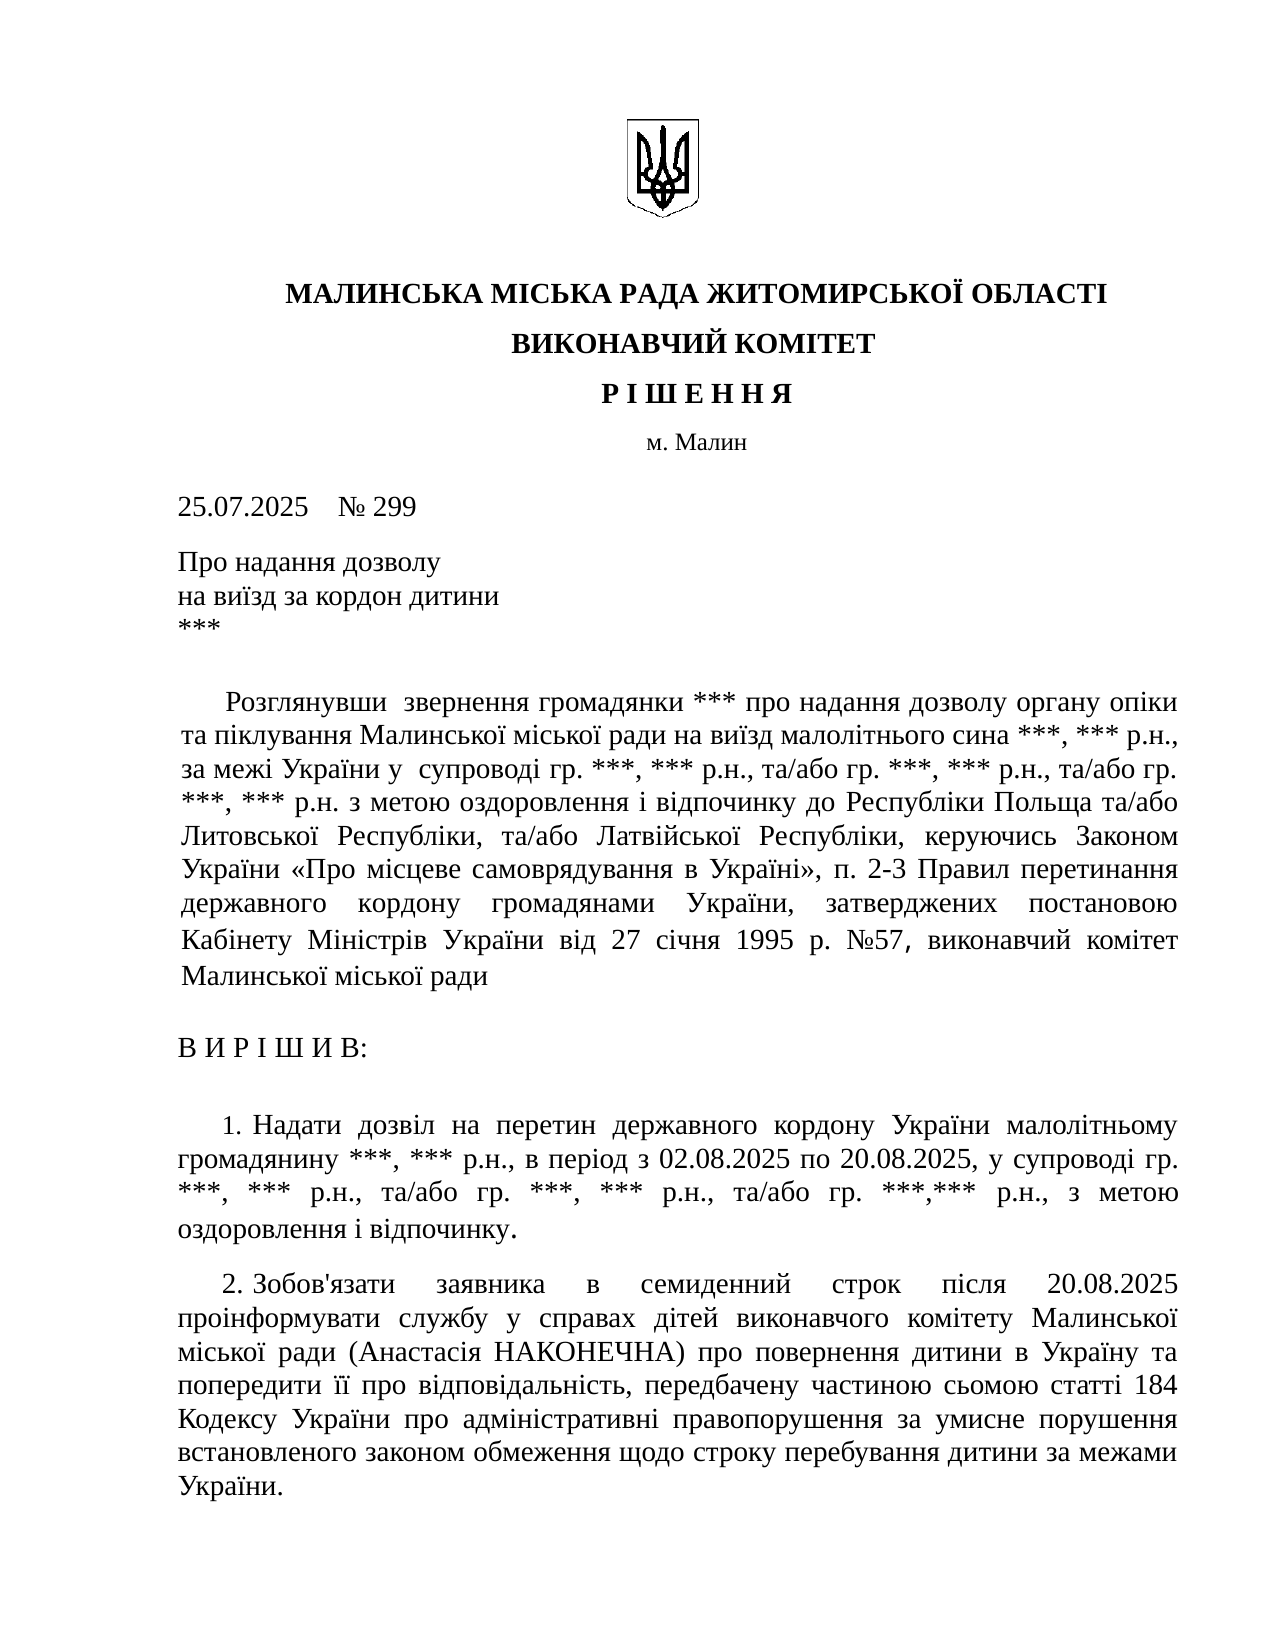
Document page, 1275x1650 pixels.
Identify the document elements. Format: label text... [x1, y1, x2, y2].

text *** [177, 612, 1216, 645]
text Розглянувши звернення громадянки *** про надання дозволу органу опіки та піклування Малинської міської ради на виїзд малолітнього сина ***, *** р.н., за межі України у супроводі гр. ***, *** р.н., та/або гр. ***, *** р.н., та/або гр. ***, *** р.н. з метою оздоровлення і відпочинку до Республіки Польща та/або Литовської Республіки, та/або Латвійської Республіки, керуючись Законом України «Про місцеве самоврядування в Україні», п. 2-3 Правил перетинання державного кордону громадянами України, затверджених постановою Кабінету Міністрів України від 27 січня 1995 р. №57, виконавчий комітет Малинської міської ради [181, 684, 1178, 992]
text МАЛИНСЬКА МІСЬКА РАДА ЖИТОМИРСЬКОЇ ОБЛАСТІ [177, 276, 1216, 309]
text м. Малин [177, 427, 1216, 456]
text на виїзд за кордон дитини [177, 578, 1216, 612]
text Про надання дозволу [177, 544, 1216, 578]
list Надати дозвіл на перетин державного кордону України малолітньому громадянину ***, *** р.н., в період з 02.08.2025 по 20.08.2025, у супроводі гр. ***, *** р.н., та/або гр. ***, *** р.н., та/або гр. ***,*** р.н., з метою оздоровлення і відпочинку. [177, 1107, 1179, 1247]
text ВИКОНАВЧИЙ КОМІТЕТ [177, 326, 1216, 360]
text 25.07.2025 № 299 [177, 489, 1216, 523]
list Зобов'язати заявника в семиденний строк після 20.08.2025 проінформувати службу у справах дітей виконавчого комітету Малинської міської ради (Анастасія НАКОНЕЧНА) про повернення дитини в Україну та попередити її про відповідальність, передбачену частиною сьомою статті 184 Кодексу України про адміністративні правопорушення за умисне порушення встановленого законом обмеження щодо строку перебування дитини за межами України. [177, 1267, 1179, 1501]
text Р І Ш Е Н Н Я [177, 376, 1216, 410]
text В И Р І Ш И В: [177, 1030, 1216, 1064]
picture [626, 118, 700, 219]
